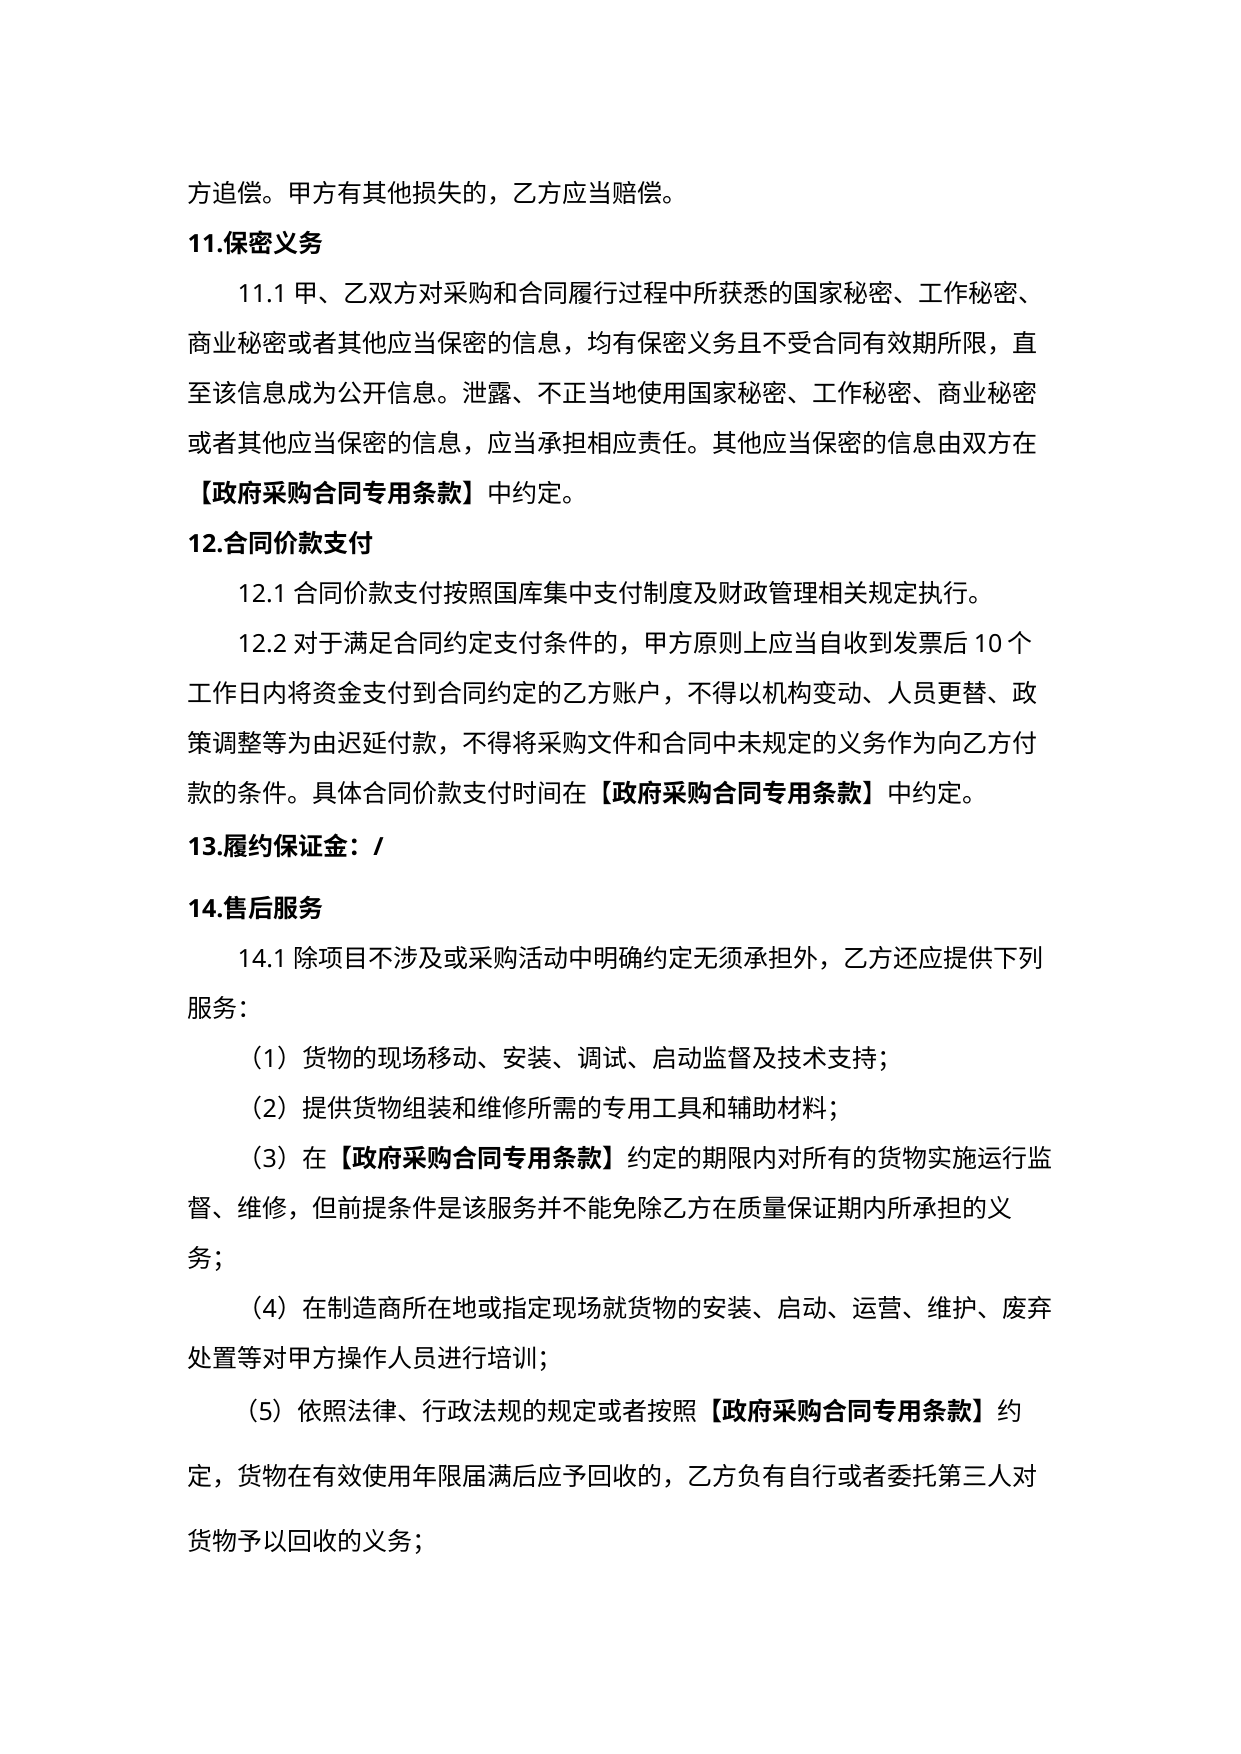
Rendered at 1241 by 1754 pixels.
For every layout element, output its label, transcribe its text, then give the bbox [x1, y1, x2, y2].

text 12.合同价款支付 [187, 512, 1053, 562]
text 11.1 甲、乙双方对采购和合同履行过程中所获悉的国家秘密、工作秘密、商业秘密或者其他应当保密的信息，均有保密义务且不受合同有效期所限，直至该信息成为公开信息。泄露、不正当地使用国家秘密、工作秘密、商业秘密或者其他应当保密的信息，应当承担相应责任。其他应当保密的信息由双方在【政府采购合同专用条款】中约定。 [187, 262, 1053, 512]
text （2）提供货物组装和维修所需的专用工具和辅助材料； [187, 1077, 1053, 1127]
text 12.2 对于满足合同约定支付条件的，甲方原则上应当自收到发票后10个工作日内将资金支付到合同约定的乙方账户，不得以机构变动、人员更替、政策调整等为由迟延付款，不得将采购文件和合同中未规定的义务作为向乙方付款的条件。具体合同价款支付时间在【政府采购合同专用条款】中约定。 [187, 612, 1053, 812]
text （4）在制造商所在地或指定现场就货物的安装、启动、运营、维护、废弃处置等对甲方操作人员进行培训； [187, 1277, 1053, 1377]
text 14.售后服务 [187, 877, 1053, 927]
text （5）依照法律、行政法规的规定或者按照【政府采购合同专用条款】约定，货物在有效使用年限届满后应予回收的，乙方负有自行或者委托第三人对货物予以回收的义务； [187, 1377, 1053, 1572]
text （1）货物的现场移动、安装、调试、启动监督及技术支持； [187, 1027, 1053, 1077]
text 12.1 合同价款支付按照国库集中支付制度及财政管理相关规定执行。 [187, 562, 1053, 612]
text 14.1 除项目不涉及或采购活动中明确约定无须承担外，乙方还应提供下列服务： [187, 927, 1053, 1027]
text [187, 162, 1053, 212]
text 11.保密义务 [187, 212, 1053, 262]
text 13.履约保证金：/ [187, 812, 1053, 877]
text （3）在【政府采购合同专用条款】约定的期限内对所有的货物实施运行监督、维修，但前提条件是该服务并不能免除乙方在质量保证期内所承担的义务； [187, 1127, 1053, 1277]
